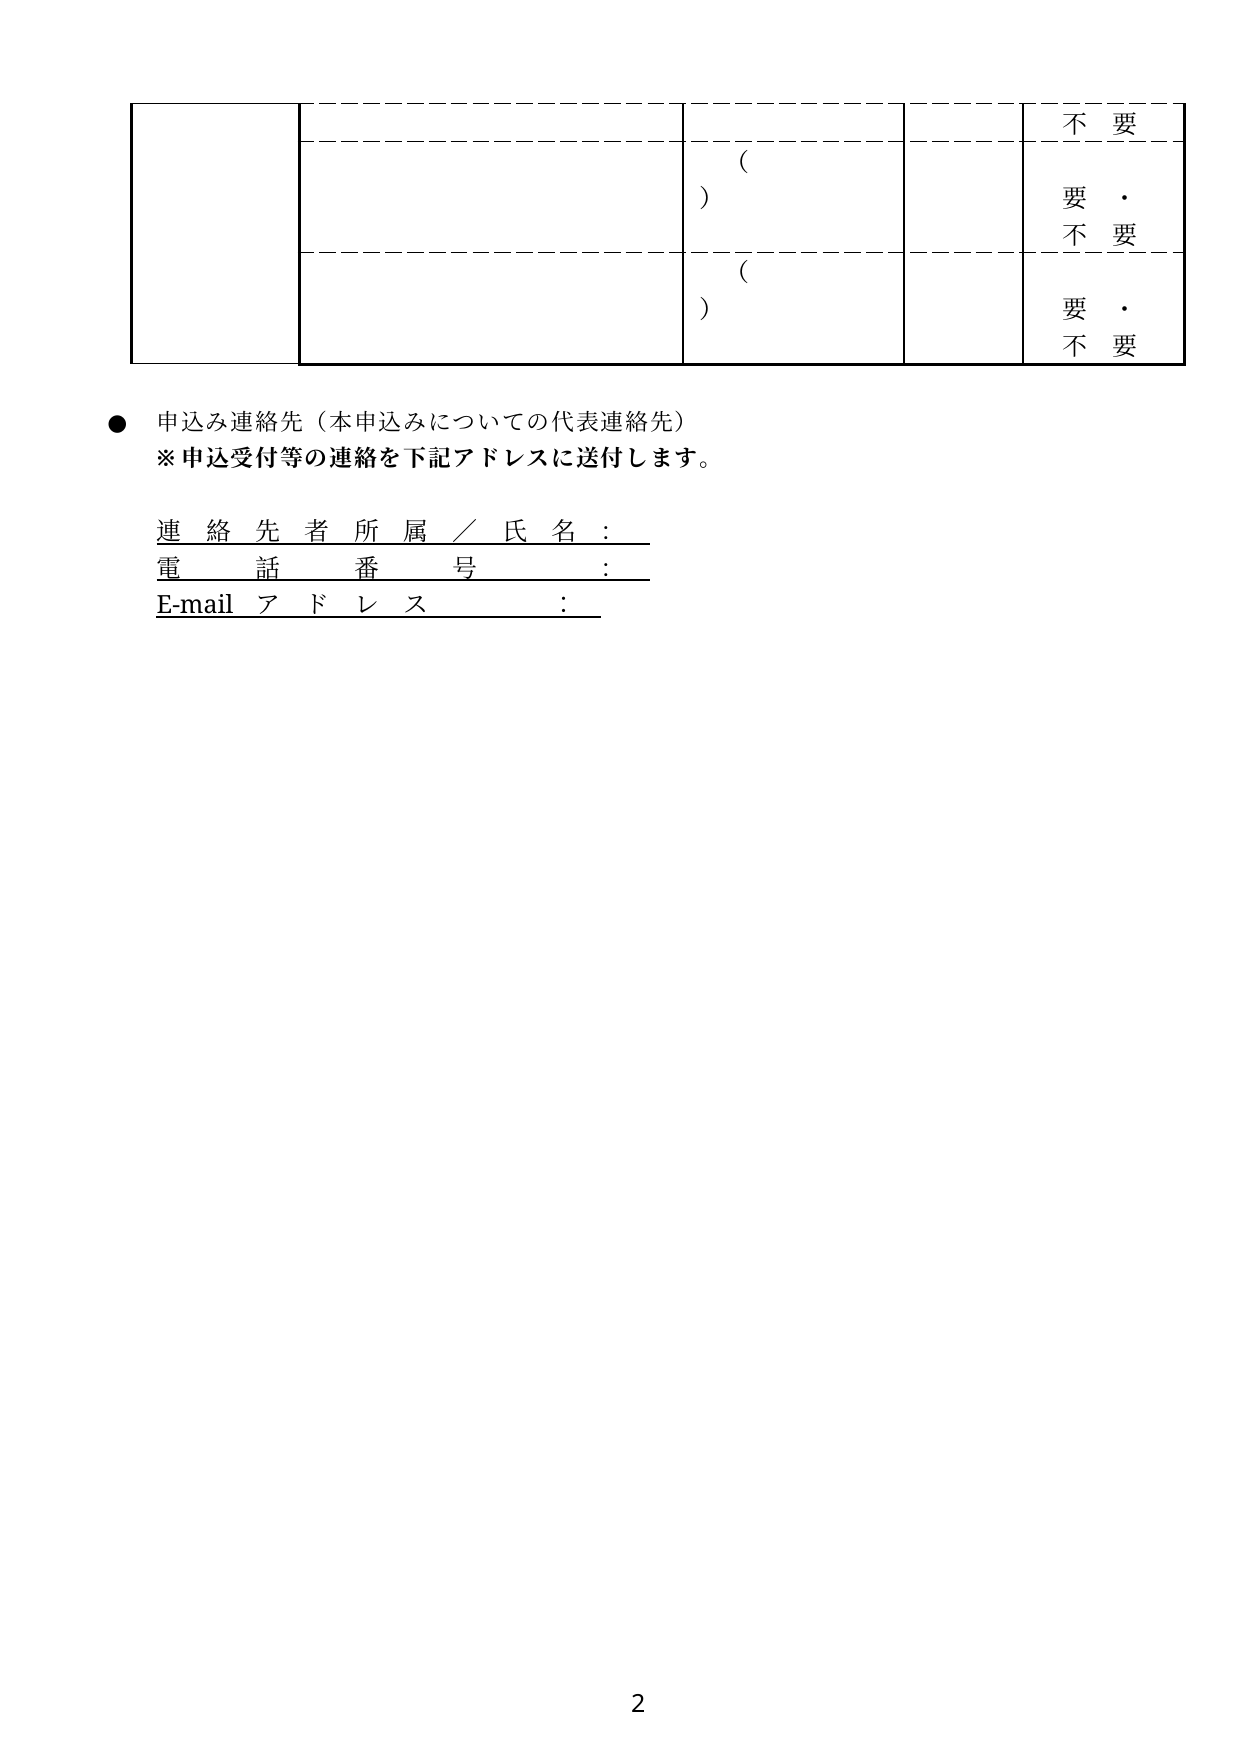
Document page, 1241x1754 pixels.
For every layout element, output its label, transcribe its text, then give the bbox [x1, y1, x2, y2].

table_cell （ ） [684, 141, 903, 252]
text ※申込受付等の連絡を下記アドレスに送付します。 [132, 439, 1169, 475]
table_cell [905, 252, 1022, 362]
table_cell 要・不要 [1024, 141, 1183, 252]
table_cell [905, 141, 1022, 252]
text 連絡先者所属／氏名： [144, 512, 1169, 548]
table_cell [301, 252, 682, 362]
table_cell （ ） [684, 252, 903, 362]
table_cell 要・不要 [1024, 103, 1183, 141]
text ● 申込み連絡先（本申込みについての代表連絡先） [107, 402, 1169, 439]
table_cell 要・不要 [1024, 252, 1183, 362]
table_cell [301, 141, 682, 252]
table_cell [905, 103, 1022, 141]
table_cell [301, 103, 682, 141]
text 電 話 番 号 ： [144, 548, 1169, 585]
table_cell （ ） [684, 103, 903, 141]
text E-mailアドレス ： [144, 585, 1169, 621]
